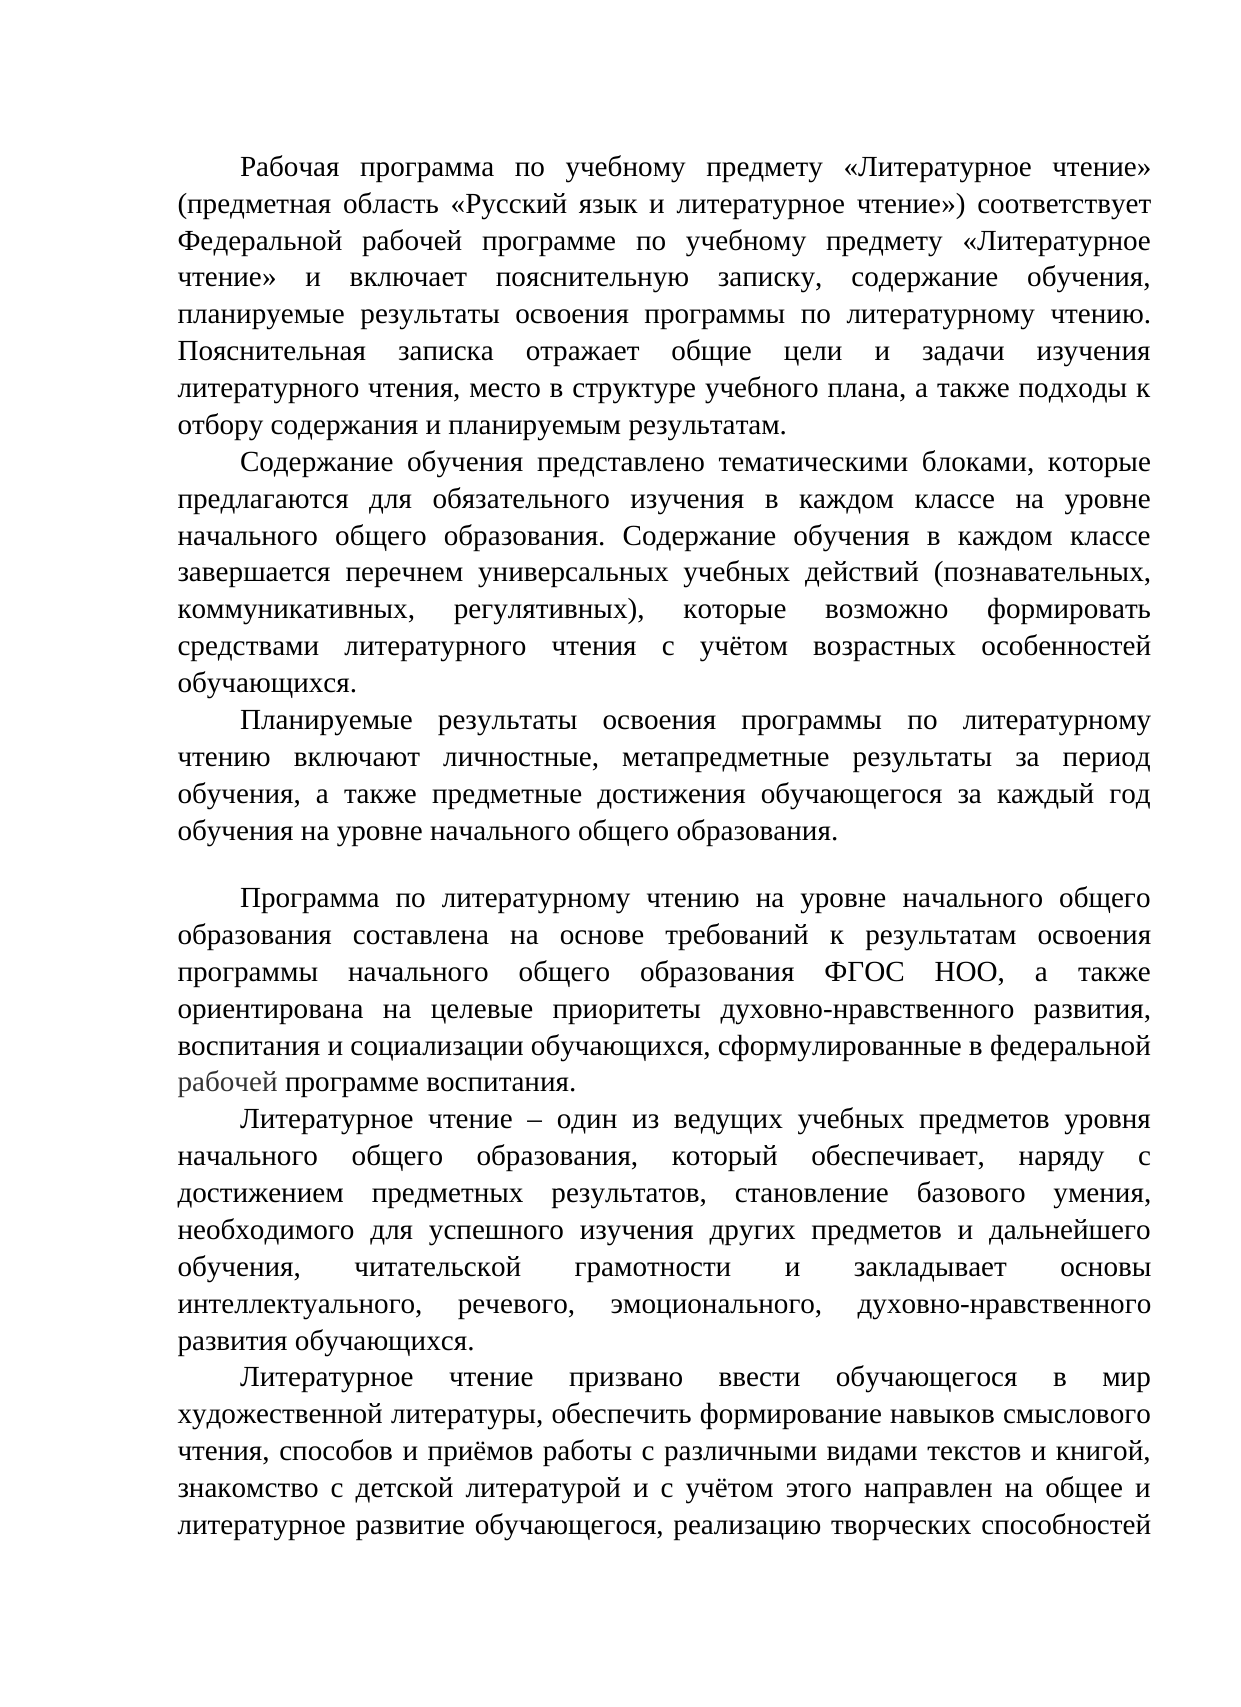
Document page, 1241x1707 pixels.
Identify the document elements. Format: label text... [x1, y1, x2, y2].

text Рабочая программа по учебному предмету «Литературное чтение» (предметная область «Русский язык и литературное чтение») соответствует Федеральной рабочей программе по учебному предмету «Литературное чтение» и включает пояснительную записку, содержание обучения, планируемые результаты освоения программы по литературному чтению. Пояснительная записка отражает общие цели и задачи изучения литературного чтения, место в структуре учебного плана, а также подходы к отбору содержания и планируемым результатам. [177, 149, 1152, 441]
text Литературное чтение – один из ведущих учебных предметов уровня начального общего образования, который обеспечивает, наряду с достижением предметных результатов, становление базового умения, необходимого для успешного изучения других предметов и дальнейшего обучения, читательской грамотности и закладывает основы интеллектуального, речевого, эмоционального, духовно-нравственного развития обучающихся. [177, 1101, 1152, 1356]
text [177, 1359, 1152, 1541]
text Планируемые результаты освоения программы по литературному чтению включают личностные, метапредметные результаты за период обучения, а также предметные достижения обучающегося за каждый год обучения на уровне начального общего образования. [177, 702, 1152, 846]
text Содержание обучения представлено тематическими блоками, которые предлагаются для обязательного изучения в каждом классе на уровне начального общего образования. Содержание обучения в каждом классе завершается перечнем универсальных учебных действий (познавательных, коммуникативных, регулятивных), которые возможно формировать средствами литературного чтения с учётом возрастных особенностей обучающихся. [177, 444, 1152, 699]
text Программа по литературному чтению на уровне начального общего образования составлена на основе требований к результатам освоения программы начального общего образования ФГОС НОО, а также ориентирована на целевые приоритеты духовно-нравственного развития, воспитания и социализации обучающихся, сформулированные в федеральной рабочей программе воспитания. [177, 880, 1152, 1098]
